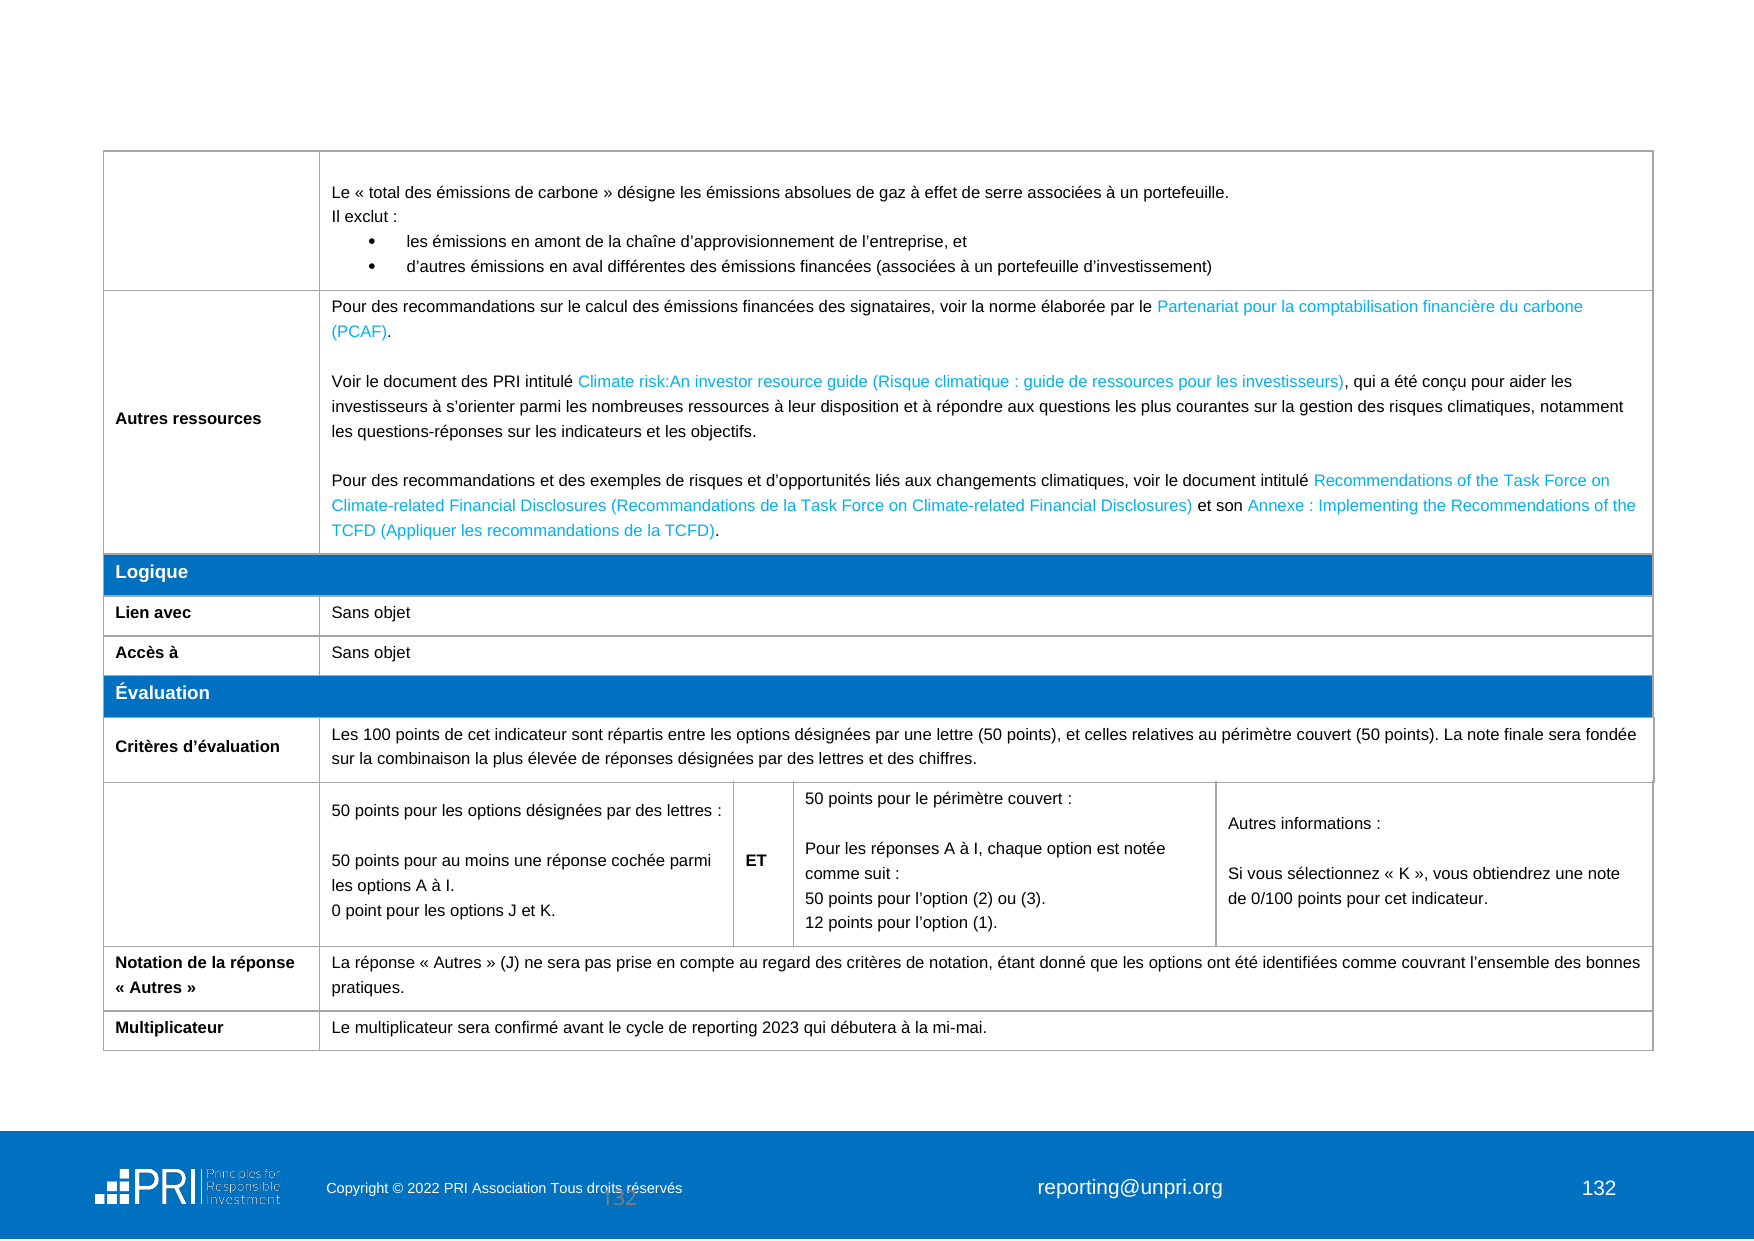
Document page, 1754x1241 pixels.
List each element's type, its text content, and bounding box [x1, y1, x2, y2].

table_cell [320, 152, 1652, 289]
table_cell Autres informations : Si vous sélectionnez « K », vous obtiendrez une note de 0/100 points pour cet indicateur. [1217, 783, 1652, 946]
table_cell Évaluation [104, 676, 1652, 717]
table_cell Le multiplicateur sera confirmé avant le cycle de reporting 2023 qui débutera à la mi-mai. [320, 1012, 1652, 1050]
table_cell Notation de la réponse « Autres » [104, 947, 319, 1010]
table_cell Critères d’évaluation [104, 718, 319, 781]
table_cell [104, 152, 319, 289]
table_cell ET [734, 783, 793, 946]
table_cell Logique [104, 555, 1652, 595]
table_cell [104, 783, 319, 946]
table_cell Lien avec [104, 597, 319, 635]
table_cell 50 points pour les options désignées par des lettres : 50 points pour au moins une réponse cochée parmi les options A à I. 0 point pour les options J et K. [320, 783, 733, 946]
picture [92, 1166, 282, 1207]
table_cell Accès à [104, 637, 319, 675]
table_cell Sans objet [320, 637, 1652, 675]
table_cell La réponse « Autres » (J) ne sera pas prise en compte au regard des critères de notation, étant donné que les options ont été identifiées comme couvrant l’ensemble des bonnes pratiques. [320, 947, 1652, 1010]
table_cell Multiplicateur [104, 1012, 319, 1050]
table_cell Autres ressources [104, 291, 319, 553]
table_cell Les 100 points de cet indicateur sont répartis entre les options désignées par une lettre (50 points), et celles relatives au périmètre couvert (50 points). La note finale sera fondée sur la combinaison la plus élevée de réponses désignées par des lettres et des chiffres. [320, 718, 1653, 781]
table_cell Pour des recommandations sur le calcul des émissions financées des signataires, voir la norme élaborée par le Partenariat pour la comptabilisation financière du carbone (PCAF). Voir le document des PRI intitulé Climate risk:An investor resource guide (Risque climatique : guide de ressources pour les investisseurs), qui a été conçu pour aider les investisseurs à s’orienter parmi les nombreuses ressources à leur disposition et à répondre aux questions les plus courantes sur la gestion des risques climatiques, notamment les questions-réponses sur les indicateurs et les objectifs. Pour des recommandations et des exemples de risques et d’opportunités liés aux changements climatiques, voir le document intitulé Recommendations of the Task Force on Climate-related Financial Disclosures (Recommandations de la Task Force on Climate-related Financial Disclosures) et son Annexe : Implementing the Recommendations of the TCFD (Appliquer les recommandations de la TCFD). [320, 291, 1652, 553]
table_cell Sans objet [320, 597, 1652, 635]
table_cell 50 points pour le périmètre couvert : Pour les réponses A à I, chaque option est notée comme suit : 50 points pour l’option (2) ou (3). 12 points pour l’option (1). [794, 783, 1215, 946]
